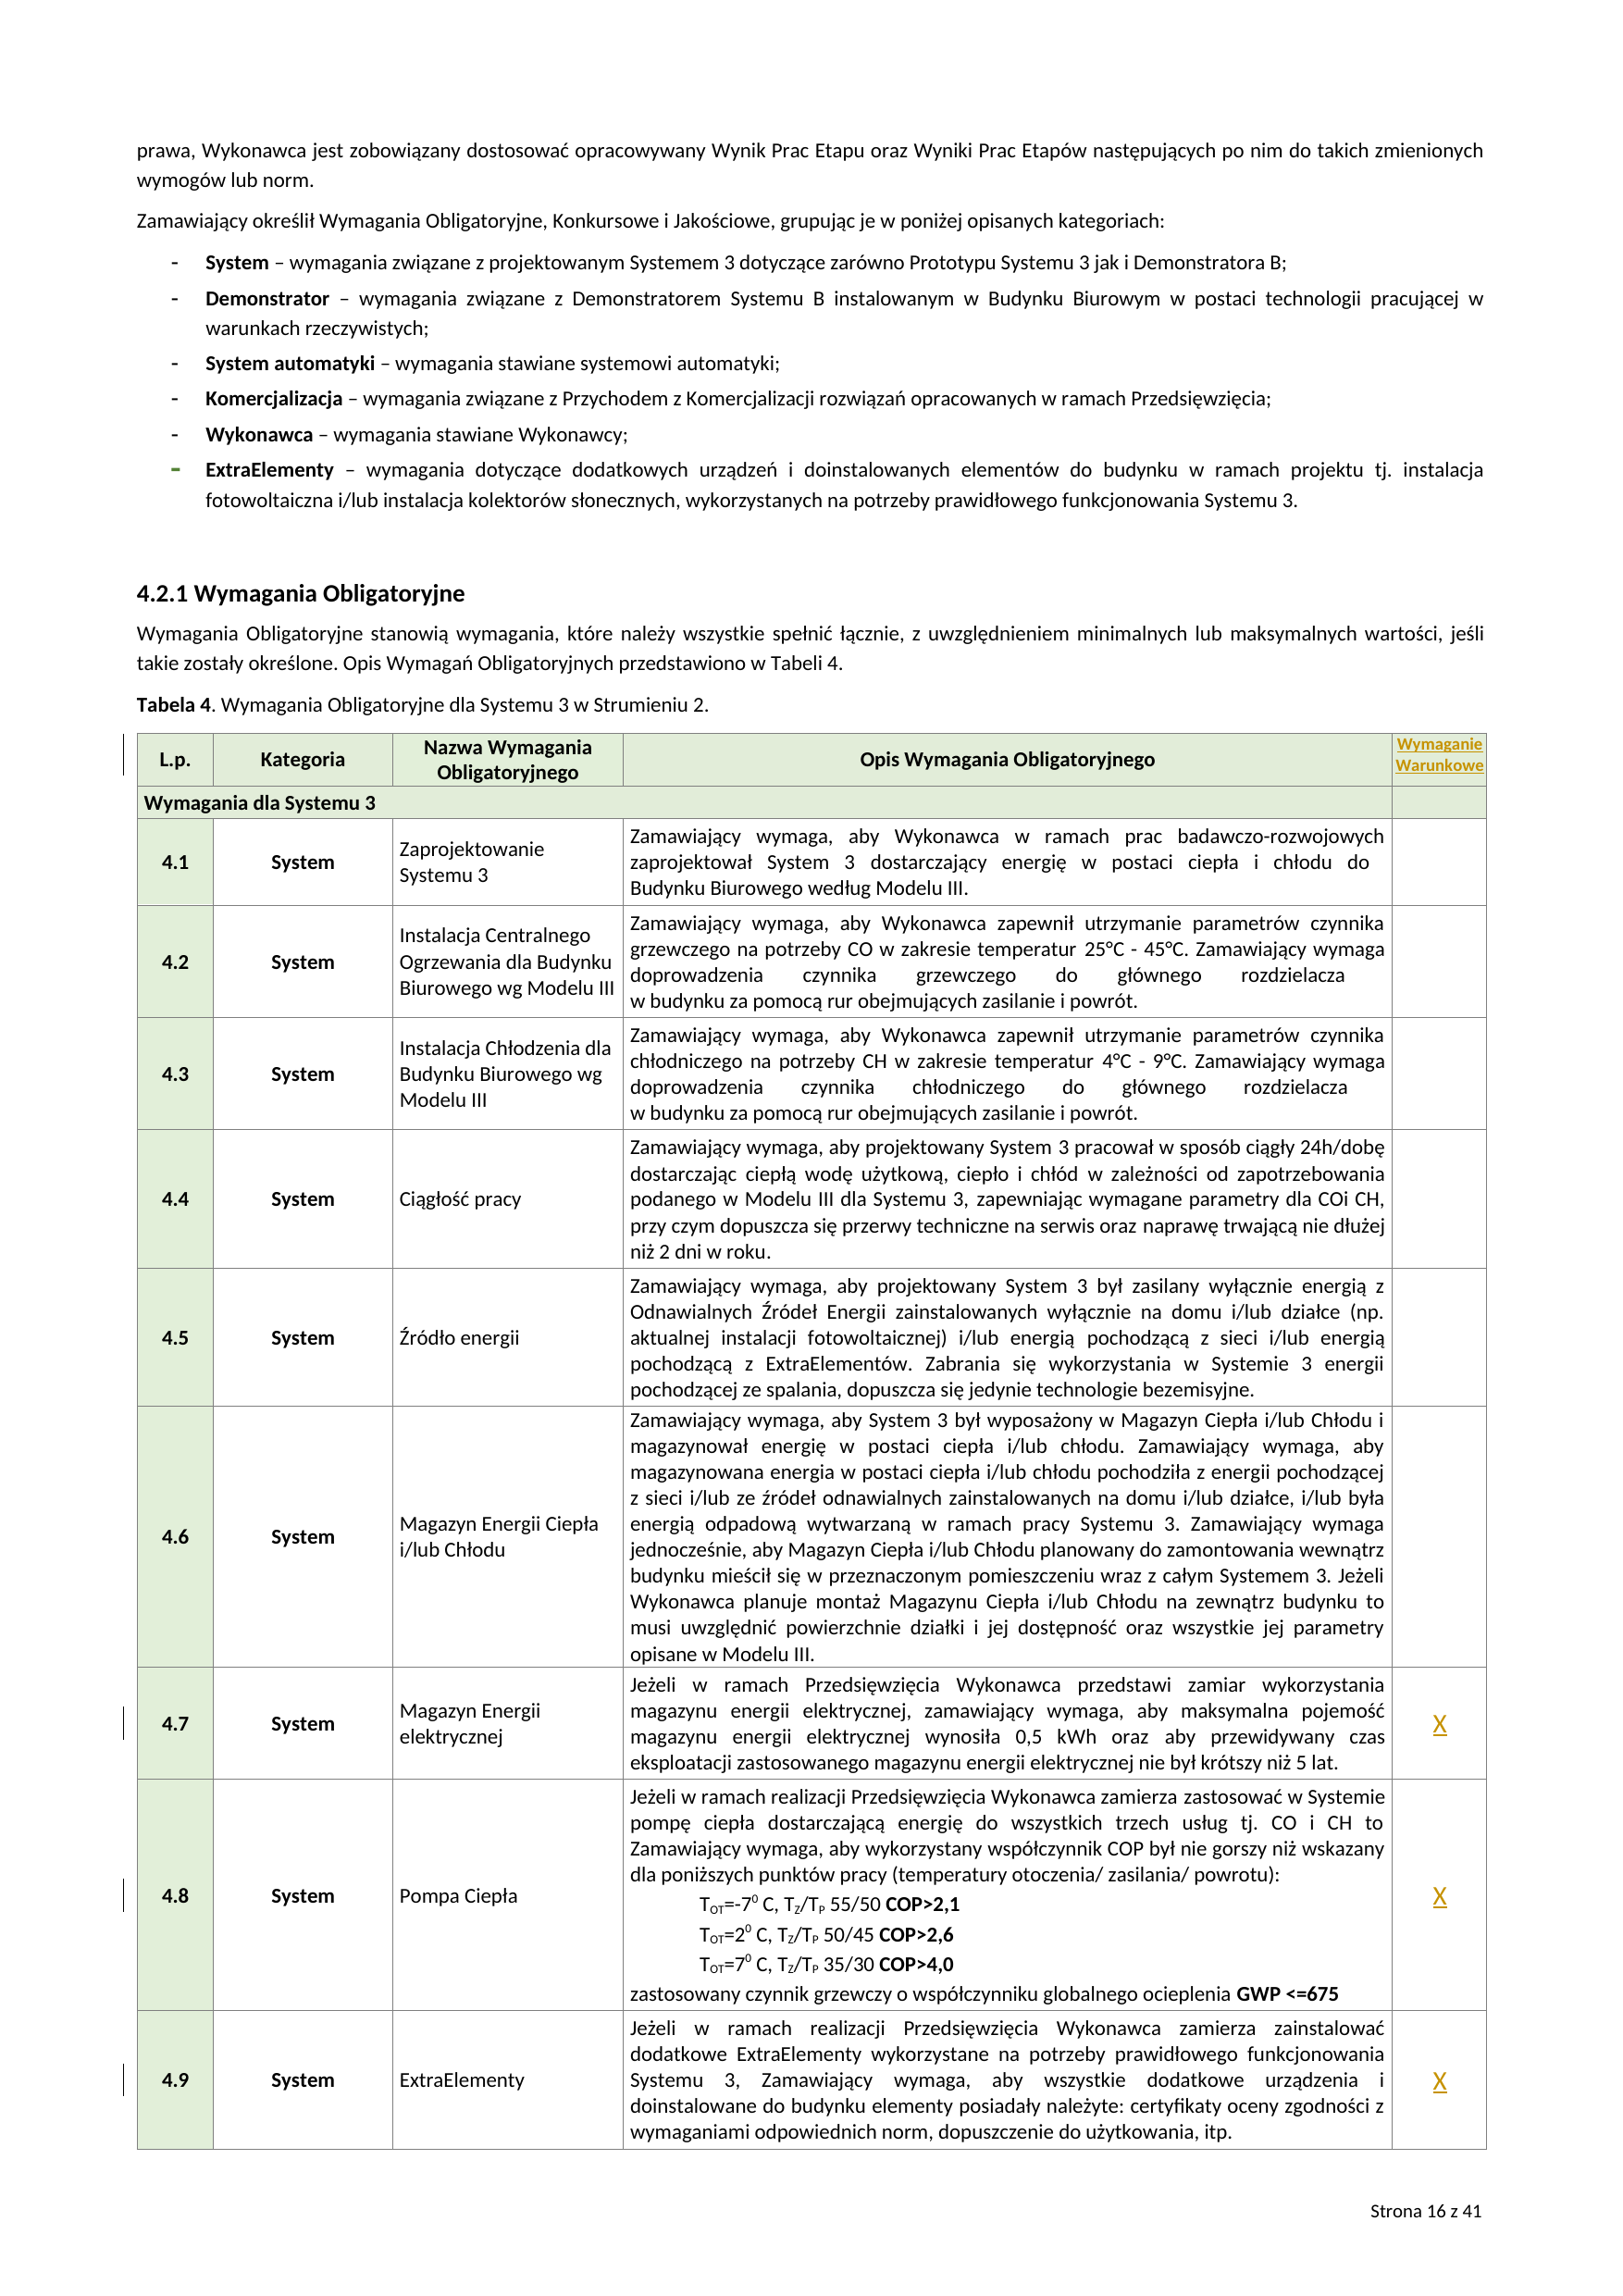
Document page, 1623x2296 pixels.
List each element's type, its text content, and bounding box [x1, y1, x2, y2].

table_cell Zamawiający wymaga, aby Wykonawca zapewnił utrzymanie parametrów czynnika chłodniczego na potrzeby CH w zakresie temperatur 4°C - 9°C. Zamawiający wymaga doprowadzenia czynnika chłodniczego do głównego rozdzielacza w budynku za pomocą rur obejmujących zasilanie i powrót. [624, 1018, 1392, 1129]
table_cell ExtraElementy [393, 2011, 623, 2149]
text Wymagania Obligatoryjne stanowią wymagania, które należy wszystkie spełnić łącznie, z uwzględnieniem minimalnych lub maksymalnych wartości, jeśli takie zostały określone. Opis Wymagań Obligatoryjnych przedstawiono w Tabeli 4. [137, 620, 1486, 676]
table_cell Zamawiający wymaga, aby System 3 był wyposażony w Magazyn Ciepła i/lub Chłodu i magazynował energię w postaci ciepła i/lub chłodu. Zamawiający wymaga, aby magazynowana energia w postaci ciepła i/lub chłodu pochodziła z energii pochodzącej z sieci i/lub ze źródeł odnawialnych zainstalowanych na domu i/lub działce, i/lub była energią odpadową wytwarzaną w ramach pracy Systemu 3. Zamawiający wymaga jednocześnie, aby Magazyn Ciepła i/lub Chłodu planowany do zamontowania wewnątrz budynku mieścił się w przeznaczonym pomieszczeniu wraz z całym Systemem 3. Jeżeli Wykonawca planuje montaż Magazynu Ciepła i/lub Chłodu na zewnątrz budynku to musi uwzględnić powierzchnie działki i jej dostępność oraz wszystkie jej parametry opisane w Modelu III. [624, 1407, 1392, 1667]
table_cell 4.6 [138, 1407, 213, 1667]
table_cell [1393, 1780, 1486, 2010]
table_cell [1393, 819, 1486, 904]
table_cell Zaprojektowanie Systemu 3 [393, 819, 623, 904]
table_cell [1393, 1407, 1486, 1667]
table_cell System [214, 2011, 392, 2149]
table_cell Zamawiający wymaga, aby Wykonawca w ramach prac badawczo-rozwojowych zaprojektował System 3 dostarczający energię w postaci ciepła i chłodu do Budynku Biurowego według Modelu III. [624, 819, 1392, 904]
table_cell System [214, 1018, 392, 1129]
table_header [1393, 734, 1486, 786]
list Wykonawca – wymagania stawiane Wykonawcy; [171, 421, 1486, 447]
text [137, 137, 1486, 192]
table_header Kategoria [214, 734, 392, 786]
table_header L.p. [138, 734, 213, 786]
table_cell Magazyn Energii Ciepła i/lub Chłodu [393, 1407, 623, 1667]
table_cell [1393, 1668, 1486, 1779]
table_cell [1393, 906, 1486, 1017]
table_cell [1393, 1130, 1486, 1268]
table_cell System [214, 1130, 392, 1268]
table_cell Zamawiający wymaga, aby Wykonawca zapewnił utrzymanie parametrów czynnika grzewczego na potrzeby CO w zakresie temperatur 25°C - 45°C. Zamawiający wymaga doprowadzenia czynnika grzewczego do głównego rozdzielacza w budynku za pomocą rur obejmujących zasilanie i powrót. [624, 906, 1392, 1017]
table_cell Źródło energii [393, 1269, 623, 1406]
text Tabela 4. Wymagania Obligatoryjne dla Systemu 3 w Strumieniu 2. [137, 691, 1486, 717]
list Demonstrator – wymagania związane z Demonstratorem Systemu B instalowanym w Budynku Biurowym w postaci technologii pracującej w warunkach rzeczywistych; [171, 285, 1486, 341]
table_header Opis Wymagania Obligatoryjnego [624, 734, 1392, 786]
table_cell 4.2 [138, 906, 213, 1017]
table_cell Zamawiający wymaga, aby projektowany System 3 był zasilany wyłącznie energią z Odnawialnych Źródeł Energii zainstalowanych wyłącznie na domu i/lub działce (np. aktualnej instalacji fotowoltaicznej) i/lub energią pochodzącą z sieci i/lub energią pochodzącą z ExtraElementów. Zabrania się wykorzystania w Systemie 3 energii pochodzącej ze spalania, dopuszcza się jedynie technologie bezemisyjne. [624, 1269, 1392, 1406]
table_cell [1393, 787, 1486, 818]
table_cell Wymagania dla Systemu 3 [138, 787, 1392, 818]
table_cell [1393, 1018, 1486, 1129]
table_cell Magazyn Energii elektrycznej [393, 1668, 623, 1779]
table_cell Jeżeli w ramach realizacji Przedsięwzięcia Wykonawca zamierza zainstalować dodatkowe ExtraElementy wykorzystane na potrzeby prawidłowego funkcjonowania Systemu 3, Zamawiający wymaga, aby wszystkie dodatkowe urządzenia i doinstalowane do budynku elementy posiadały należyte: certyfikaty oceny zgodności z wymaganiami odpowiednich norm, dopuszczenie do użytkowania, itp. [624, 2011, 1392, 2149]
table_header Nazwa Wymagania Obligatoryjnego [393, 734, 623, 786]
list System automatyki – wymagania stawiane systemowi automatyki; [171, 350, 1486, 376]
text Zamawiający określił Wymagania Obligatoryjne, Konkursowe i Jakościowe, grupując je w poniżej opisanych kategoriach: [137, 207, 1486, 233]
table_cell 4.1 [138, 819, 213, 904]
table_cell System [214, 1668, 392, 1779]
table_cell Jeżeli w ramach realizacji Przedsięwzięcia Wykonawca zamierza zastosować w Systemie pompę ciepła dostarczającą energię do wszystkich trzech usług tj. CO i CH to Zamawiający wymaga, aby wykorzystany współczynnik COP był nie gorszy niż wskazany dla poniższych punktów pracy (temperatury otoczenia/ zasilania/ powrotu): TOT=-70 C, TZ/TP 55/50 COP>2,1 TOT=20 C, TZ/TP 50/45 COP>2,6 TOT=70 C, TZ/TP 35/30 COP>4,0 zastosowany czynnik grzewczy o współczynniku globalnego ocieplenia GWP <=675 [624, 1780, 1392, 2010]
list System – wymagania związane z projektowanym Systemem 3 dotyczące zarówno Prototypu Systemu 3 jak i Demonstratora B; [171, 249, 1486, 275]
table_cell System [214, 819, 392, 904]
table_cell System [214, 1269, 392, 1406]
table_cell System [214, 1407, 392, 1667]
table_cell Pompa Ciepła [393, 1780, 623, 2010]
table_cell Zamawiający wymaga, aby projektowany System 3 pracował w sposób ciągły 24h/dobę dostarczając ciepłą wodę użytkową, ciepło i chłód w zależności od zapotrzebowania podanego w Modelu III dla Systemu 3, zapewniając wymagane parametry dla COi CH, przy czym dopuszcza się przerwy techniczne na serwis oraz naprawę trwającą nie dłużej niż 2 dni w roku. [624, 1130, 1392, 1268]
list Komercjalizacja – wymagania związane z Przychodem z Komercjalizacji rozwiązań opracowanych w ramach Przedsięwzięcia; [171, 386, 1486, 412]
table_cell 4.9 [138, 2011, 213, 2149]
table_cell Instalacja Chłodzenia dla Budynku Biurowego wg Modelu III [393, 1018, 623, 1129]
table_cell [1393, 2011, 1486, 2149]
table_cell Ciągłość pracy [393, 1130, 623, 1268]
table_cell 4.5 [138, 1269, 213, 1406]
table_cell Instalacja Centralnego Ogrzewania dla Budynku Biurowego wg Modelu III [393, 906, 623, 1017]
table_cell System [214, 1780, 392, 2010]
subtitle 4.2.1 Wymagania Obligatoryjne [137, 577, 1486, 608]
table_cell 4.7 [138, 1668, 213, 1779]
table_cell [1393, 1269, 1486, 1406]
list ExtraElementy – wymagania dotyczące dodatkowych urządzeń i doinstalowanych elementów do budynku w ramach projektu tj. instalacja fotowoltaiczna i/lub instalacja kolektorów słonecznych, wykorzystanych na potrzeby prawidłowego funkcjonowania Systemu 3. [171, 456, 1486, 513]
table_cell 4.8 [138, 1780, 213, 2010]
table_cell Jeżeli w ramach Przedsięwzięcia Wykonawca przedstawi zamiar wykorzystania magazynu energii elektrycznej, zamawiający wymaga, aby maksymalna pojemość magazynu energii elektrycznej wynosiła 0,5 kWh oraz aby przewidywany czas eksploatacji zastosowanego magazynu energii elektrycznej nie był krótszy niż 5 lat. [624, 1668, 1392, 1779]
table_cell 4.4 [138, 1130, 213, 1268]
table_cell 4.3 [138, 1018, 213, 1129]
table_cell System [214, 906, 392, 1017]
